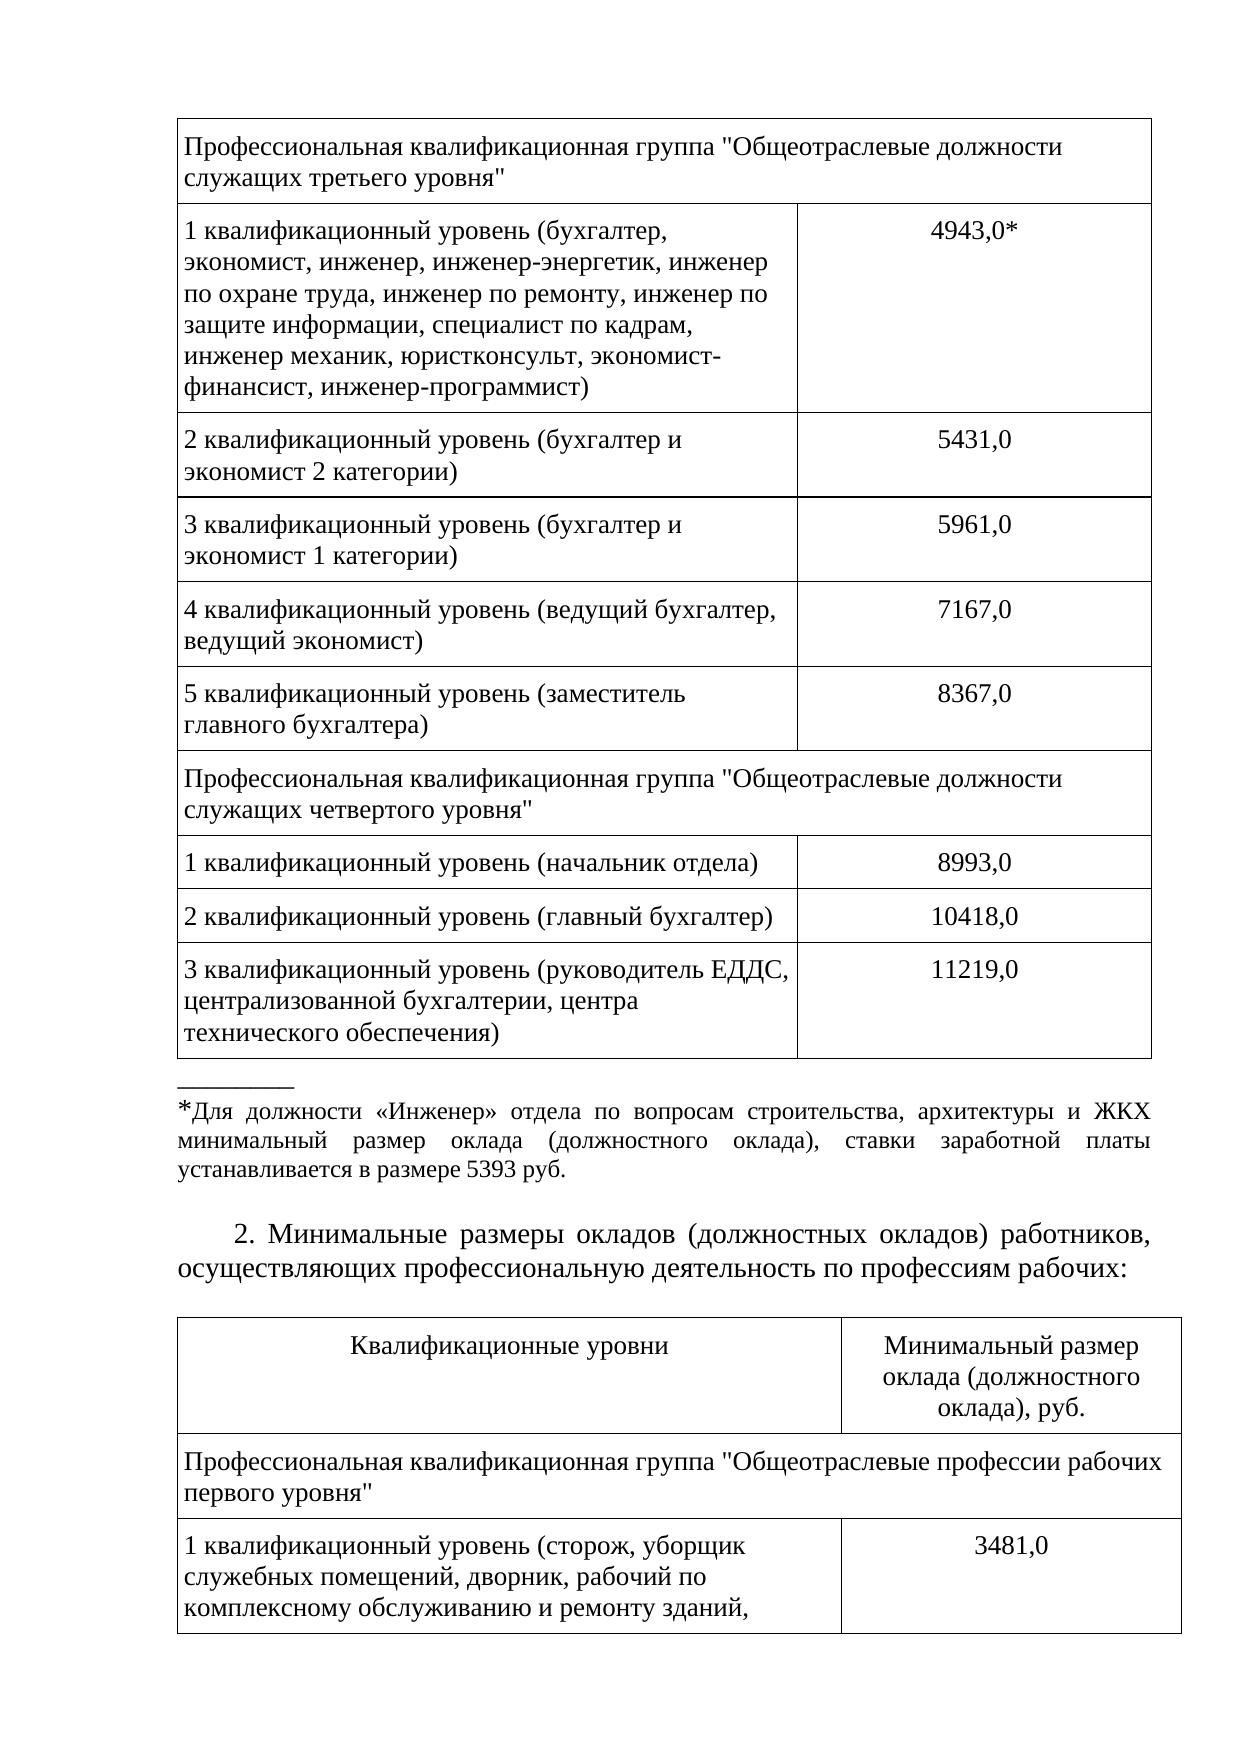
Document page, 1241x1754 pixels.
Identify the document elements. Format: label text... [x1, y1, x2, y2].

table_cell 10418,0 [798, 889, 1151, 942]
table_header Квалификационные уровни [178, 1318, 841, 1433]
table_cell 1 квалификационный уровень (начальник отдела) [178, 836, 797, 888]
table_cell Профессиональная квалификационная группа "Общеотраслевые профессии рабочих первого уровня" [178, 1434, 1181, 1517]
table_cell 3 квалификационный уровень (руководитель ЕДДС, централизованной бухгалтерии, центра технического обеспечения) [178, 943, 797, 1057]
text ________ [177, 1059, 1152, 1092]
table_cell 3 квалификационный уровень (бухгалтер и экономист 1 категории) [178, 498, 797, 581]
table_cell 7167,0 [798, 582, 1151, 666]
text *Для должности «Инженер» отдела по вопросам строительства, архитектуры и ЖКХ минимальный размер оклада (должностного оклада), ставки заработной платы устанавливается в размере 5393 руб. [177, 1092, 1152, 1183]
table_cell 3481,0 [842, 1519, 1181, 1633]
text 2. Минимальные размеры окладов (должностных окладов) работников, осуществляющих профессиональную деятельность по профессиям рабочих: [177, 1217, 1152, 1284]
table_cell Профессиональная квалификационная группа "Общеотраслевые должности служащих третьего уровня" [178, 119, 1151, 203]
table_cell 5431,0 [798, 413, 1151, 496]
table_header Минимальный размер оклада (должностного оклада), руб. [842, 1318, 1181, 1433]
table_cell 8367,0 [798, 667, 1151, 750]
table_cell 11219,0 [798, 943, 1151, 1057]
table_cell 8993,0 [798, 836, 1151, 888]
table_cell 4943,0* [798, 204, 1151, 412]
table_cell 1 квалификационный уровень (бухгалтер, экономист, инженер, инженер-энергетик, инженер по охране труда, инженер по ремонту, инженер по защите информации, специалист по кадрам, инженер механик, юристконсульт, экономист-финансист, инженер-программист) [178, 204, 797, 412]
table_cell 5961,0 [798, 498, 1151, 581]
table_cell 2 квалификационный уровень (главный бухгалтер) [178, 889, 797, 942]
table_cell 4 квалификационный уровень (ведущий бухгалтер, ведущий экономист) [178, 582, 797, 666]
table_cell 2 квалификационный уровень (бухгалтер и экономист 2 категории) [178, 413, 797, 496]
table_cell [178, 1519, 841, 1633]
table_cell 5 квалификационный уровень (заместитель главного бухгалтера) [178, 667, 797, 750]
table_cell Профессиональная квалификационная группа "Общеотраслевые должности служащих четвертого уровня" [178, 751, 1151, 835]
